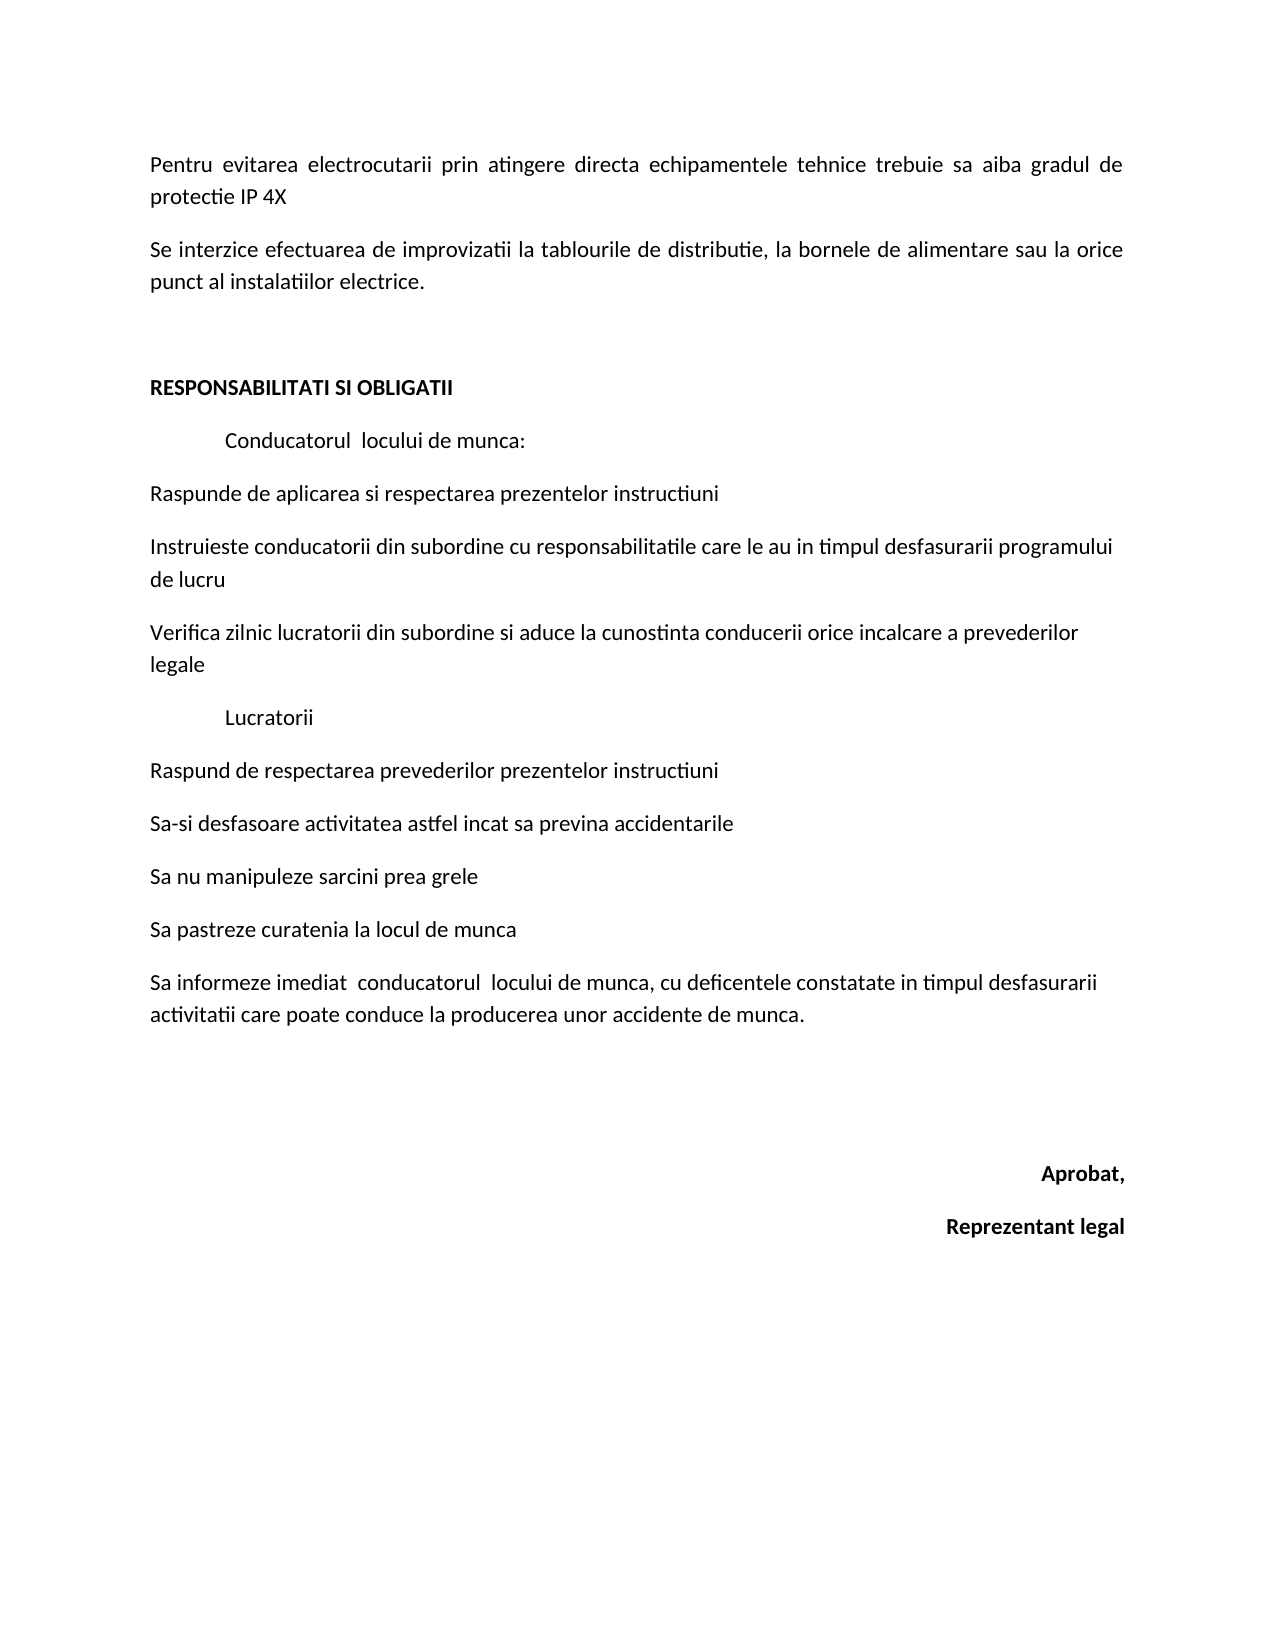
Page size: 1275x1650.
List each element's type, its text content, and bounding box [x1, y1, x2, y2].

text Sa-si desfasoare activitatea astfel incat sa previna accidentarile [150, 809, 1125, 837]
text Raspund de respectarea prevederilor prezentelor instructiuni [150, 756, 1125, 784]
text Se interzice efectuarea de improvizatii la tablourile de distributie, la bornele de alimentare sau la orice punct al instalatiilor electrice. [150, 235, 1125, 295]
text Sa informeze imediat conducatorul locului de munca, cu deficentele constatate in timpul desfasurarii activitatii care poate conduce la producerea unor accidente de munca. [150, 968, 1125, 1028]
text Aprobat, [150, 1159, 1125, 1187]
text Lucratorii [150, 703, 1125, 731]
text Sa nu manipuleze sarcini prea grele [150, 862, 1125, 890]
text Verifica zilnic lucratorii din subordine si aduce la cunostinta conducerii orice incalcare a prevederilor legale [150, 618, 1125, 678]
text Conducatorul locului de munca: [150, 426, 1125, 454]
text Instruieste conducatorii din subordine cu responsabilitatile care le au in timpul desfasurarii programului de lucru [150, 532, 1125, 593]
text Reprezentant legal [150, 1212, 1125, 1240]
text Sa pastreze curatenia la locul de munca [150, 915, 1125, 943]
text Pentru evitarea electrocutarii prin atingere directa echipamentele tehnice trebuie sa aiba gradul de protectie IP 4X [150, 150, 1125, 210]
text Raspunde de aplicarea si respectarea prezentelor instructiuni [150, 479, 1125, 507]
text RESPONSABILITATI SI OBLIGATII [150, 373, 1125, 401]
